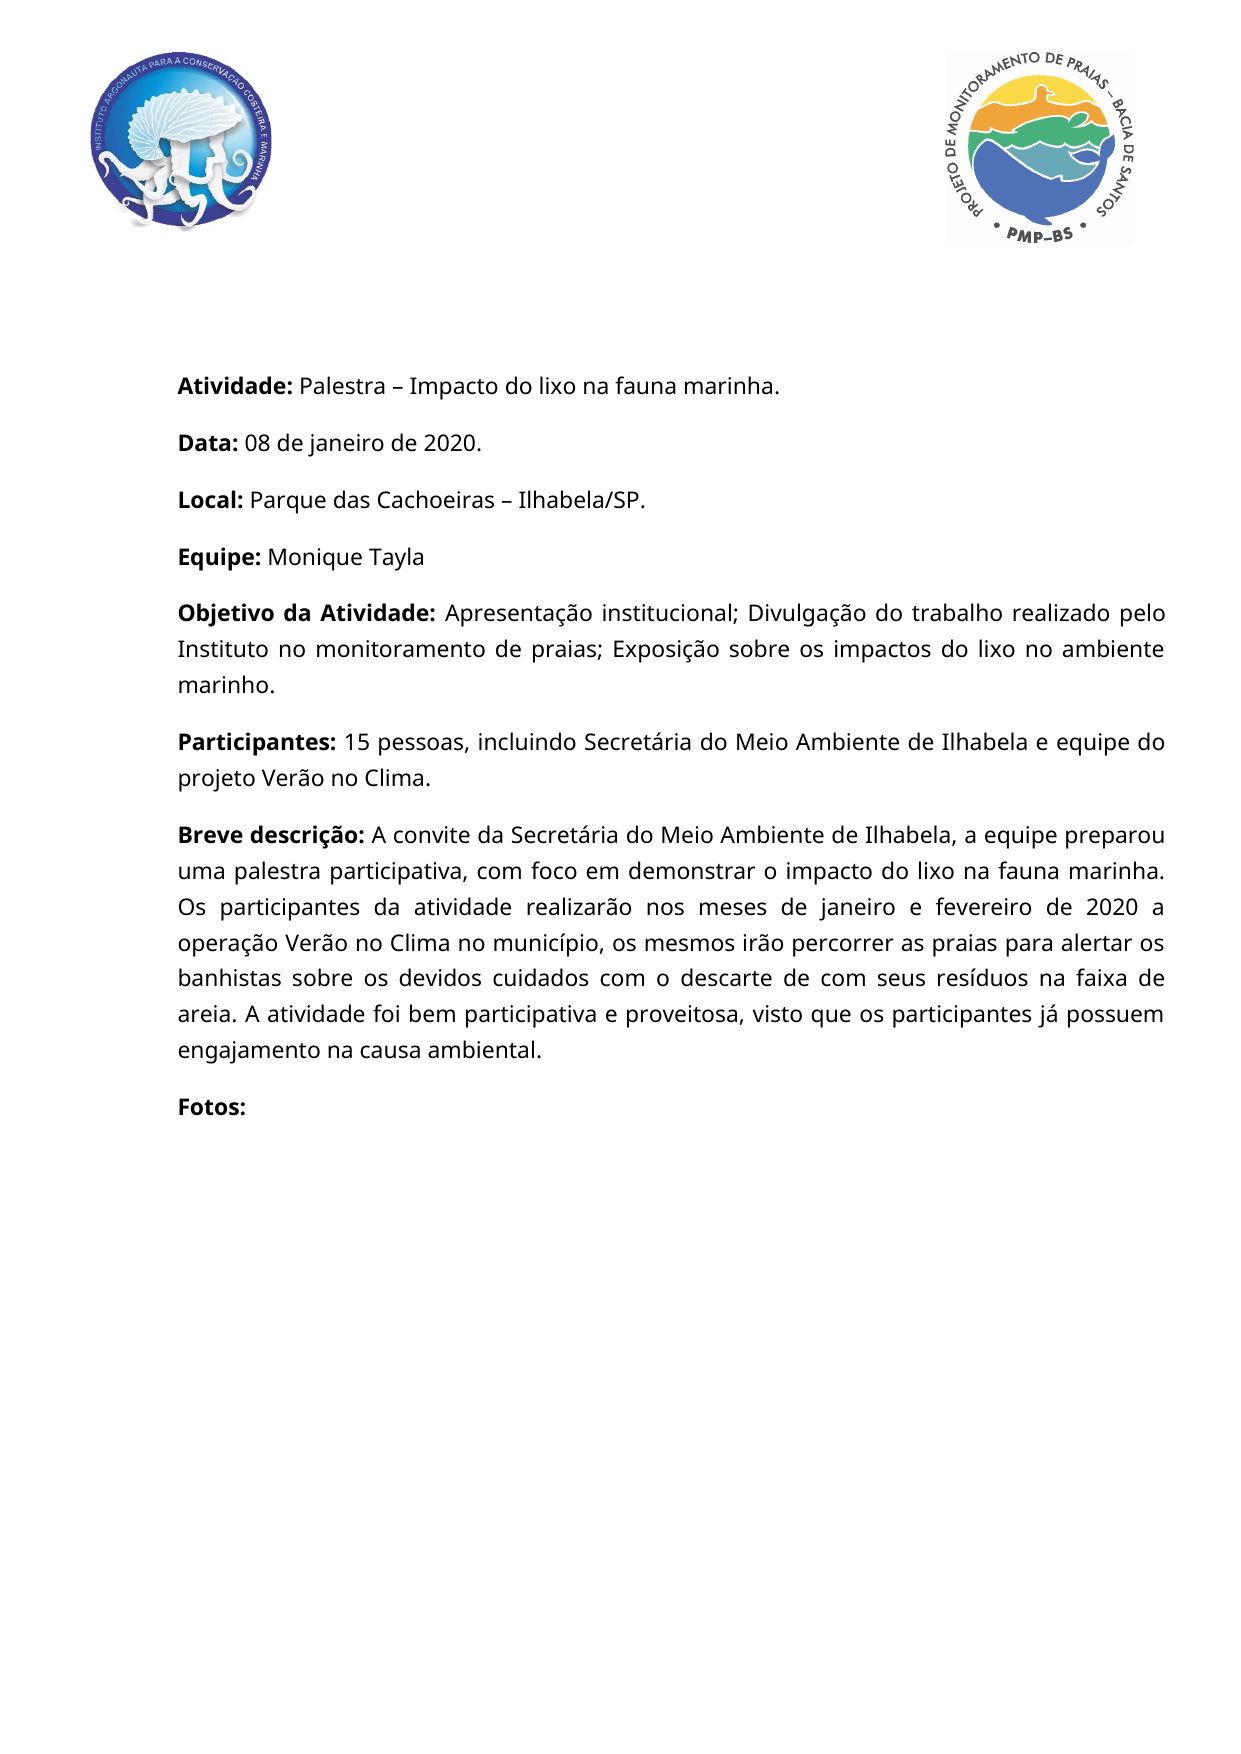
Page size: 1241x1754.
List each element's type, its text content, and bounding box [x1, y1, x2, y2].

text Data: 08 de janeiro de 2020. [177, 427, 1167, 458]
picture [945, 52, 1134, 243]
text Participantes: 15 pessoas, incluindo Secretária do Meio Ambiente de Ilhabela e equipe do projeto Verão no Clima. [177, 726, 1167, 793]
text Fotos: [177, 1091, 1167, 1122]
text Objetivo da Atividade: Apresentação institucional; Divulgação do trabalho realizado pelo Instituto no monitoramento de praias; Exposição sobre os impactos do lixo no ambiente marinho. [177, 597, 1167, 700]
text Breve descrição: A convite da Secretária do Meio Ambiente de Ilhabela, a equipe preparou uma palestra participativa, com foco em demonstrar o impacto do lixo na fauna marinha. Os participantes da atividade realizarão nos meses de janeiro e fevereiro de 2020 a operação Verão no Clima no município, os mesmos irão percorrer as praias para alertar os banhistas sobre os devidos cuidados com o descarte de com seus resíduos na faixa de areia. A atividade foi bem participativa e proveitosa, visto que os participantes já possuem engajamento na causa ambiental. [177, 819, 1167, 1066]
text Local: Parque das Cachoeiras – Ilhabela/SP. [177, 484, 1167, 515]
picture [90, 52, 272, 232]
text Equipe: Monique Tayla [177, 541, 1167, 572]
text Atividade: Palestra – Impacto do lixo na fauna marinha. [177, 370, 1167, 401]
